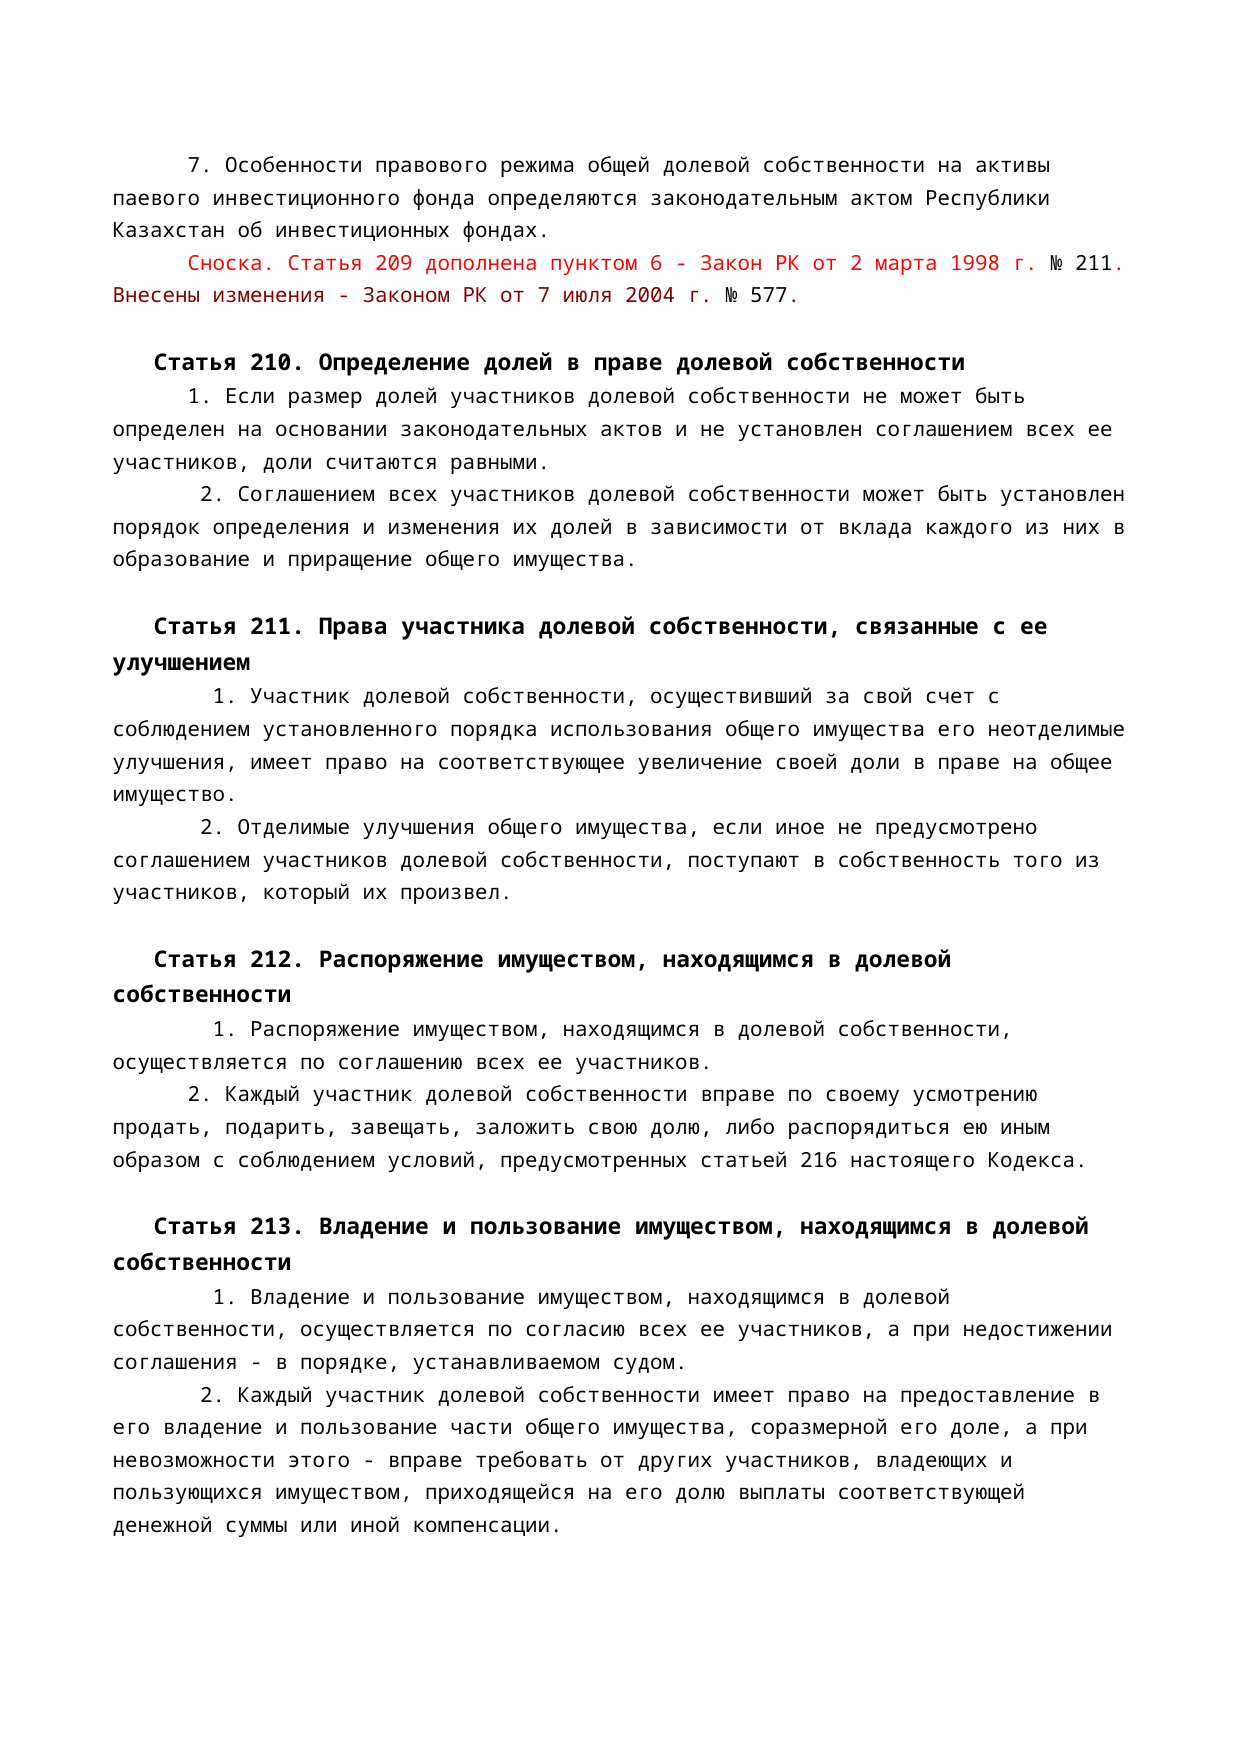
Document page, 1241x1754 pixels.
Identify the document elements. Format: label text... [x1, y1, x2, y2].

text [112, 150, 1128, 341]
text Статья 212. Распоряжение имуществом, находящимся в долевой собственности [112, 942, 1128, 1010]
text 1. Если размер долей участников долевой собственности не может быть определен на основании законодательных актов и не установлен соглашением всех ее участников, доли считаются равными. 2. Соглашением всех участников долевой собственности может быть установлен порядок определения и изменения их долей в зависимости от вклада каждого из них в образование и приращение общего имущества. [112, 382, 1128, 606]
text 1. Распоряжение имуществом, находящимся в долевой собственности, осуществляется по соглашению всех ее участников. 2. Каждый участник долевой собственности вправе по своему усмотрению продать, подарить, завещать, заложить свою долю, либо распорядиться ею иным образом с соблюдением условий, предусмотренных статьей 216 настоящего Кодекса. [112, 1014, 1128, 1206]
text Статья 211. Права участника долевой собственности, связанные с ее улучшением [112, 610, 1128, 677]
text 1. Владение и пользование имуществом, находящимся в долевой собственности, осуществляется по согласию всех ее участников, а при недостижении соглашения - в порядке, устанавливаемом судом. 2. Каждый участник долевой собственности имеет право на предоставление в его владение и пользование части общего имущества, соразмерной его доле, а при невозможности этого - вправе требовать от других участников, владеющих и пользующихся имуществом, приходящейся на его долю выплаты соответствующей денежной суммы или иной компенсации. [112, 1282, 1128, 1571]
text Статья 210. Определение долей в праве долевой собственности [112, 346, 1128, 377]
text 1. Участник долевой собственности, осуществивший за свой счет с соблюдением установленного порядка использования общего имущества его неотделимые улучшения, имеет право на соответствующее увеличение своей доли в праве на общее имущество. 2. Отделимые улучшения общего имущества, если иное не предусмотрено соглашением участников долевой собственности, поступают в собственность того из участников, который их произвел. [112, 682, 1128, 938]
text Статья 213. Владение и пользование имуществом, находящимся в долевой собственности [112, 1210, 1128, 1277]
